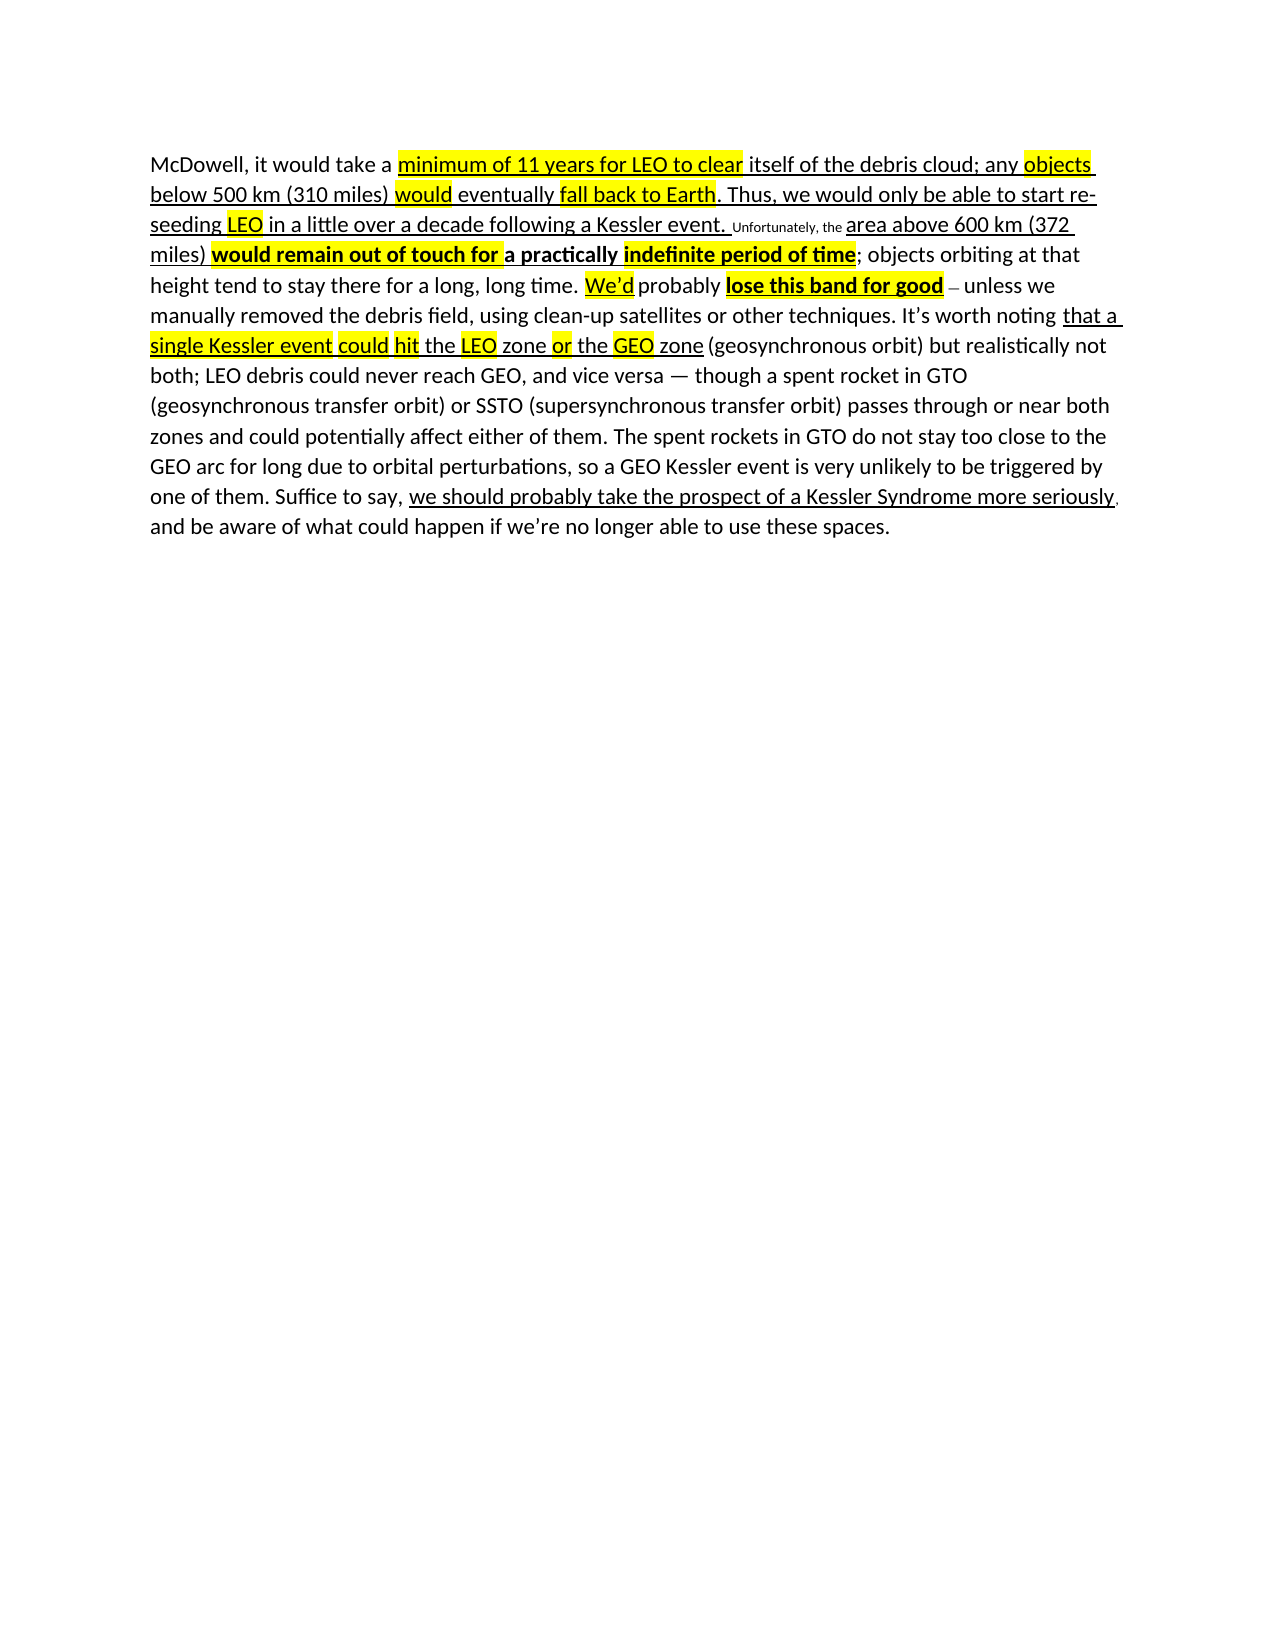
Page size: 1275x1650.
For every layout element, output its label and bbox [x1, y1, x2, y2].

text [150, 150, 1125, 541]
